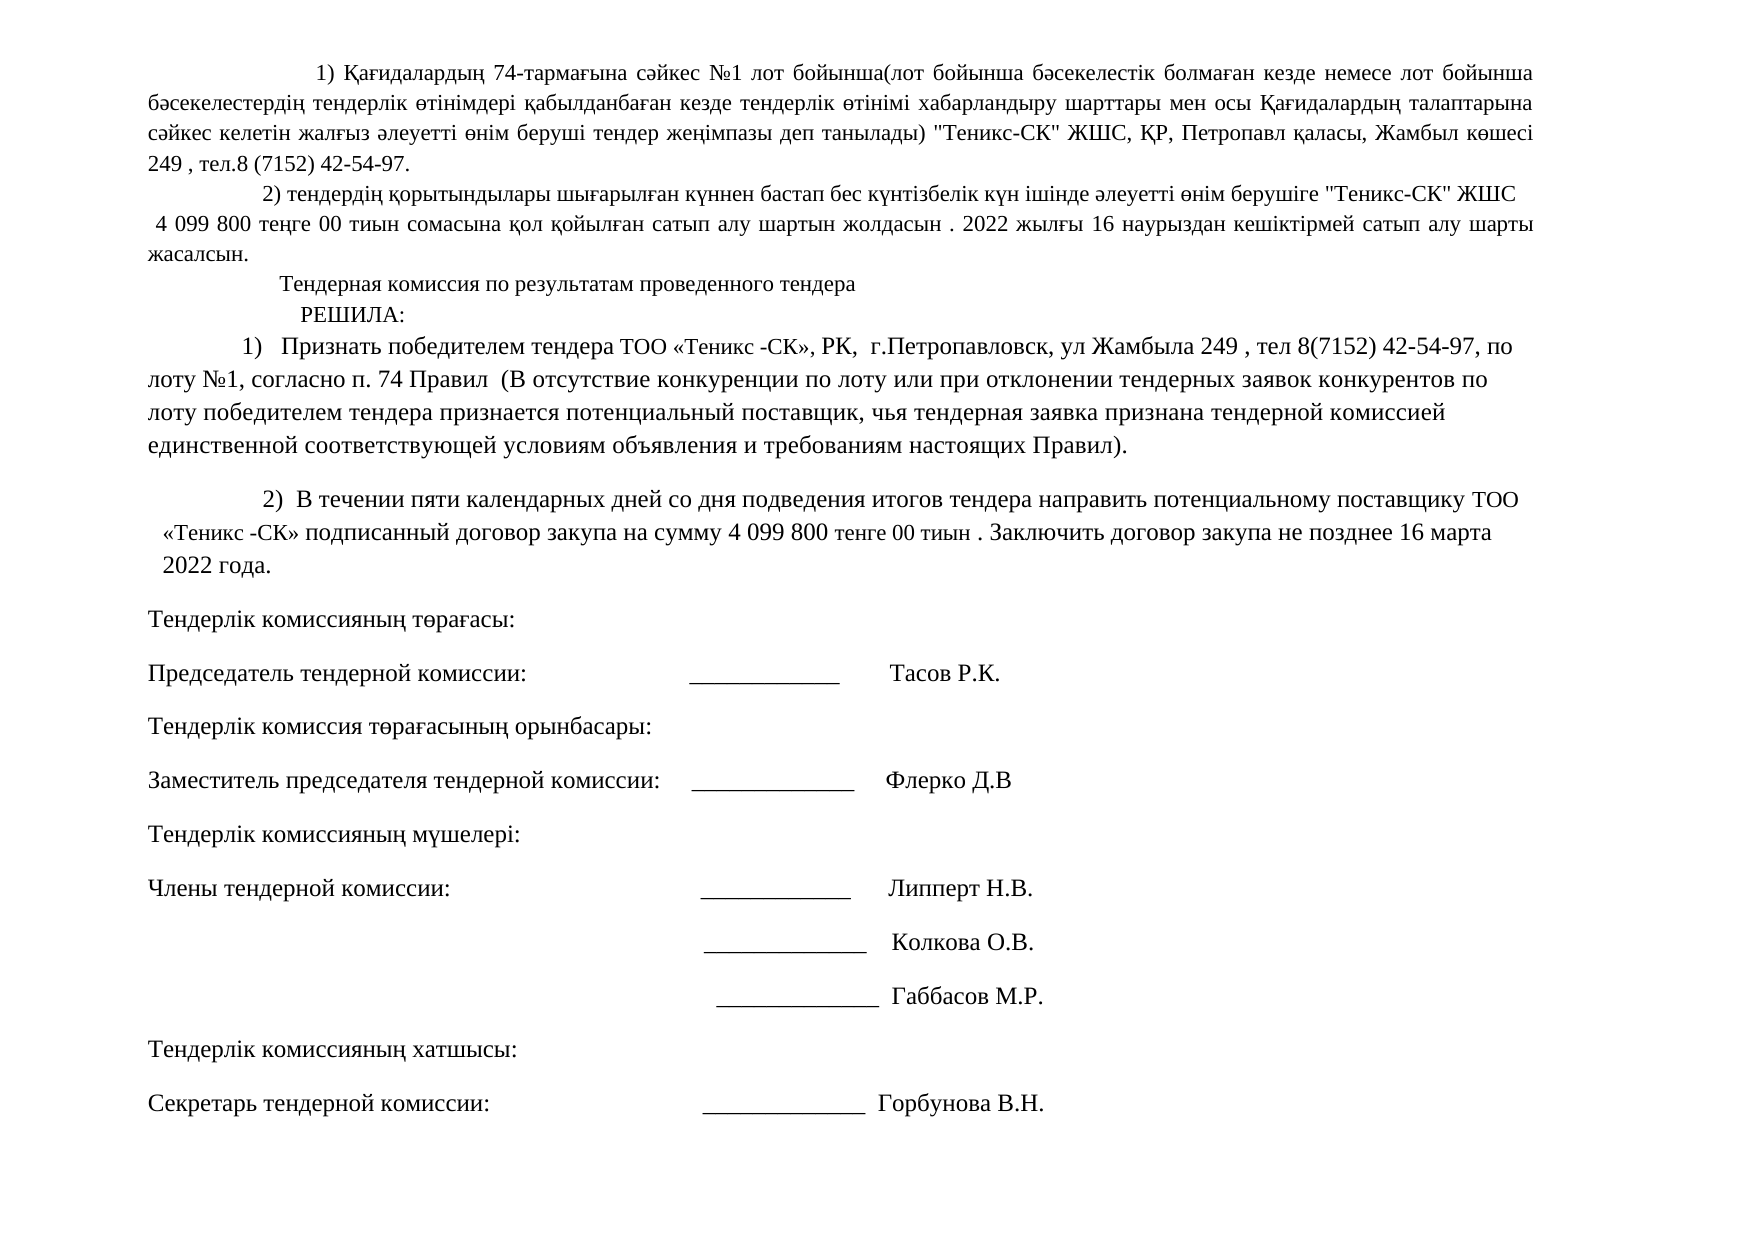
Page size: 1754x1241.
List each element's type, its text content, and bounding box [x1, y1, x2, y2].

list РЕШИЛА: [260, 301, 1536, 327]
text Тендерлік комиссия төрағасының орынбасары: [148, 711, 1536, 740]
text 2) тендердің қорытындылары шығарылған күннен бастап бес күнтізбелік күн ішінде әлеуетті өнім берушіге "Теникс-СК" ЖШС [148, 180, 1536, 206]
text _____________ Габбасов М.Р. [148, 981, 1536, 1009]
list 2) В течении пяти календарных дней со дня подведения итогов тендера направить потенциальному поставщику ТОО «Теникс -СК» подписанный договор закупа на сумму 4 099 800 тенге 00 тиын . Заключить договор закупа не позднее 16 марта 2022 года. [162, 484, 1536, 579]
text 1) Признать победителем тендера ТОО «Теникс -СК», РК, г.Петропавловск, ул Жамбыла 249 , тел 8(7152) 42-54-97, по лоту №1, согласно п. 74 Правил (В отсутствие конкуренции по лоту или при отклонении тендерных заявок конкурентов по лоту победителем тендера признается потенциальный поставщик, чья тендерная заявка признана тендерной комиссией единственной соответствующей условиям объявления и требованиям настоящих Правил). [148, 331, 1536, 459]
text Председатель тендерной комиссии: ____________ Тасов Р.К. [148, 658, 1536, 686]
text Заместитель председателя тендерной комиссии: _____________ Флерко Д.В [148, 765, 1536, 794]
text Тендерлік комиссияның төрағасы: [148, 604, 1536, 632]
text Члены тендерной комиссии: ____________ Липперт Н.В. [148, 873, 1536, 902]
text Тендерлік комиссияның хатшысы: [148, 1034, 1536, 1063]
text 1) Қағидалардың 74-тармағына сәйкес №1 лот бойынша(лот бойынша бәсекелестік болмаған кезде немесе лот бойынша бәсекелестердің тендерлік өтінімдері қабылданбаған кезде тендерлік өтінімі хабарландыру шарттары мен осы Қағидалардың талаптарына сәйкес келетін жалғыз әлеуетті өнім беруші тендер жеңімпазы деп танылады) "Теникс-СК" ЖШС, ҚР, Петропавл қаласы, Жамбыл көшесі 249 , тел.8 (7152) 42-54-97. [148, 59, 1536, 176]
text Секретарь тендерной комиссии: _____________ Горбунова В.Н. [148, 1088, 1536, 1117]
text Тендерлік комиссияның мүшелері: [148, 819, 1536, 848]
text Тендерная комиссия по результатам проведенного тендера [148, 271, 1536, 297]
text 4 099 800 теңге 00 тиын сомасына қол қойылған сатып алу шартын жолдасын . 2022 жылғы 16 наурыздан кешіктірмей сатып алу шарты жасалсын. [148, 210, 1536, 267]
text _____________ Колкова О.В. [148, 927, 1536, 956]
